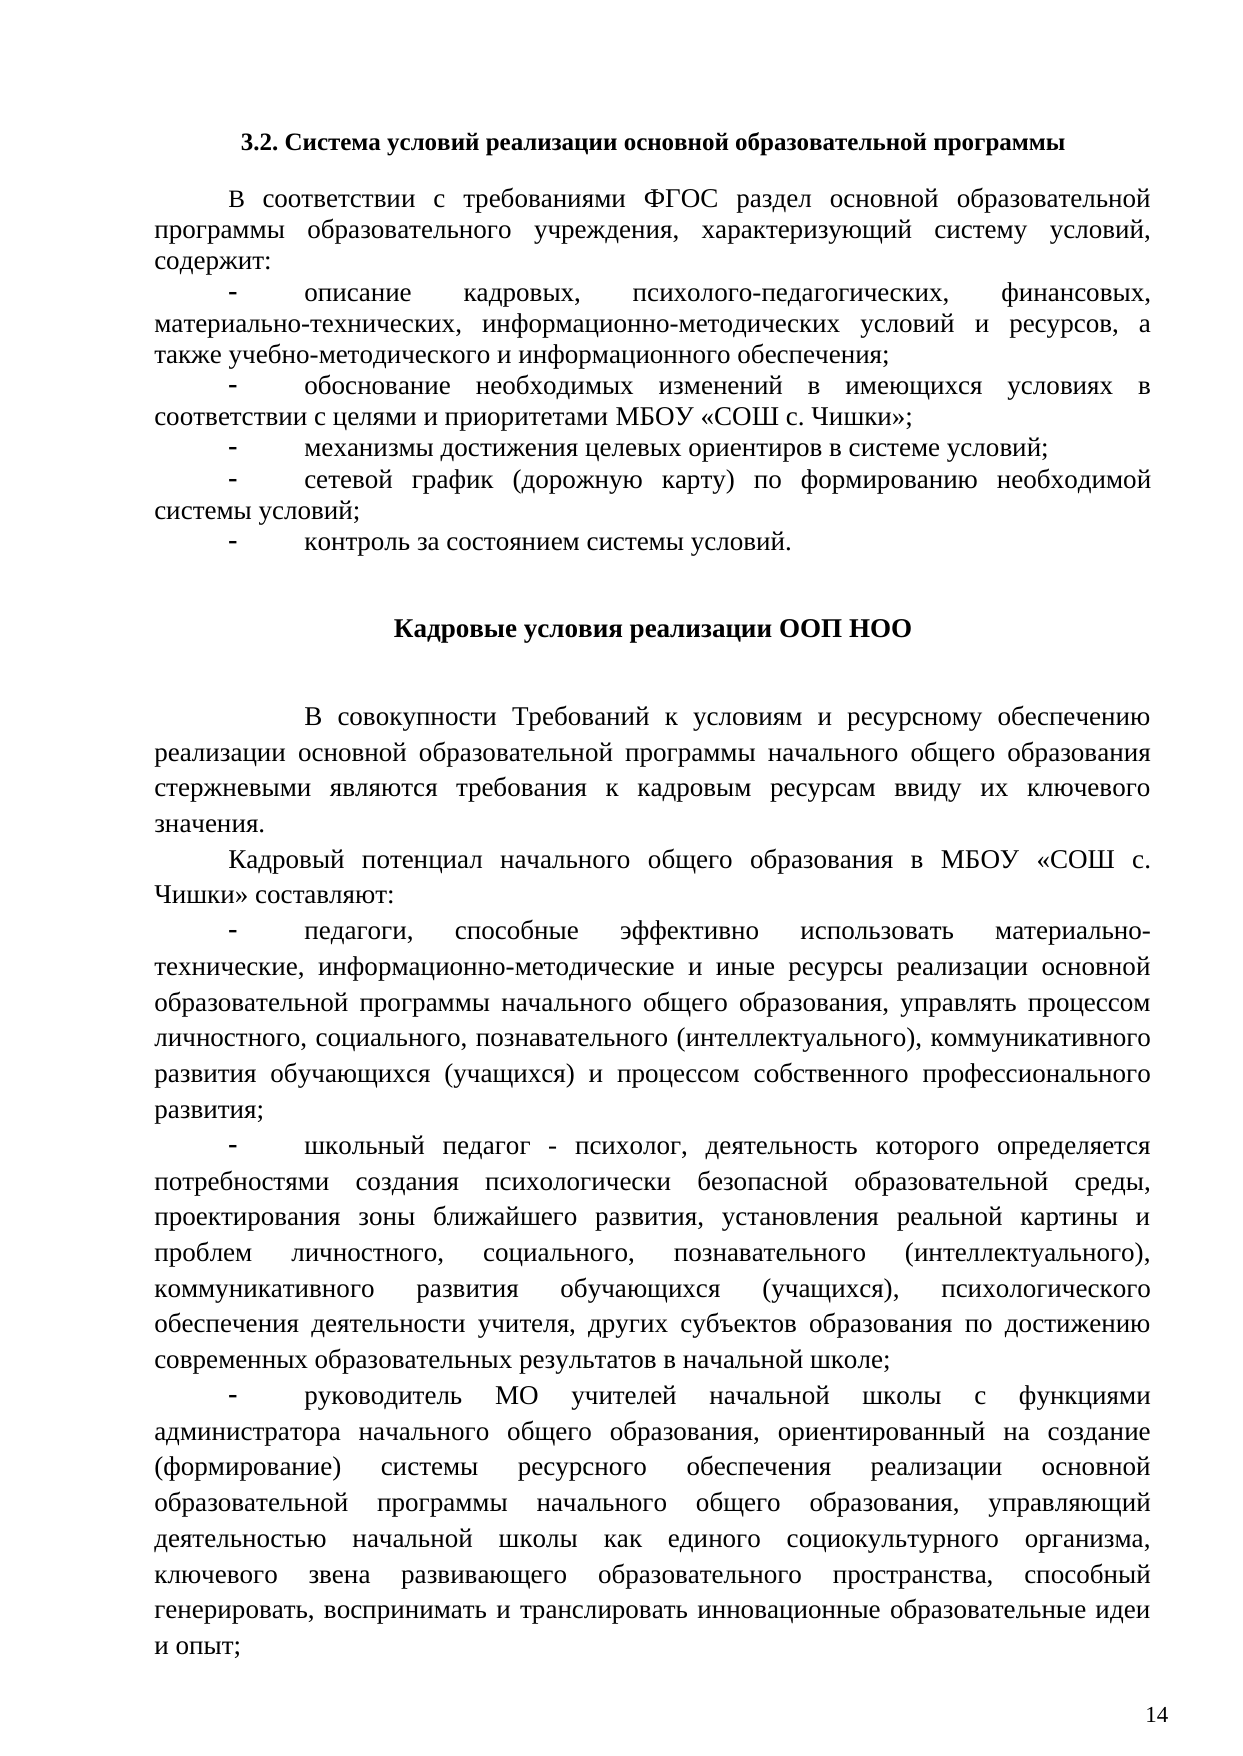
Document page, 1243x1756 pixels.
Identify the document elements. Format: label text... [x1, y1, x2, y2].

list контроль за состоянием системы условий. [154, 525, 1152, 556]
list сетевой график (дорожную карту) по формированию необходимой системы условий; [154, 463, 1152, 525]
text В соответствии с требованиями ФГОС раздел основной образовательной программы образовательного учреждения, характеризующий систему условий, содержит: [154, 182, 1152, 276]
text Кадровые условия реализации ООП НОО [154, 613, 1152, 644]
list обоснование необходимых изменений в имеющихся условиях в соответствии с целями и приоритетами МБОУ «СОШ с. Чишки»; [154, 369, 1152, 432]
list механизмы достижения целевых ориентиров в системе условий; [154, 432, 1152, 463]
list педагоги, способные эффективно использовать материально-технические, информационно-методические и иные ресурсы реализации основной образовательной программы начального общего образования, управлять процессом личностного, социального, познавательного (интеллектуального), коммуникативного развития обучающихся (учащихся) и процессом собственного профессионального развития; [154, 914, 1152, 1124]
list описание кадровых, психолого-педагогических, финансовых, материально-технических, информационно-методических условий и ресурсов, а также учебно-методического и информационного обеспечения; [154, 276, 1152, 369]
text Кадровый потенциал начального общего образования в МБОУ «СОШ с. Чишки» составляют: [154, 843, 1152, 910]
text 3.2. Система условий реализации основной образовательной программы [154, 127, 1152, 156]
list руководитель МО учителей начальной школы с функциями администратора начального общего образования, ориентированный на создание (формирование) системы ресурсного обеспечения реализации основной образовательной программы начального общего образования, управляющий деятельностью начальной школы как единого социокультурного организма, ключевого звена развивающего образовательного пространства, способный генерировать, воспринимать и транслировать инновационные образовательные идеи и опыт; [154, 1379, 1152, 1660]
text В совокупности Требований к условиям и ресурсному обеспечению реализации основной образовательной программы начального общего образования стержневыми являются требования к кадровым ресурсам ввиду их ключевого значения. [154, 700, 1152, 838]
list школьный педагог - психолог, деятельность которого определяется потребностями создания психологически безопасной образовательной среды, проектирования зоны ближайшего развития, установления реальной картины и проблем личностного, социального, познавательного (интеллектуального), коммуникативного развития обучающихся (учащихся), психологического обеспечения деятельности учителя, других субъектов образования по достижению современных образовательных результатов в начальной школе; [154, 1129, 1152, 1374]
